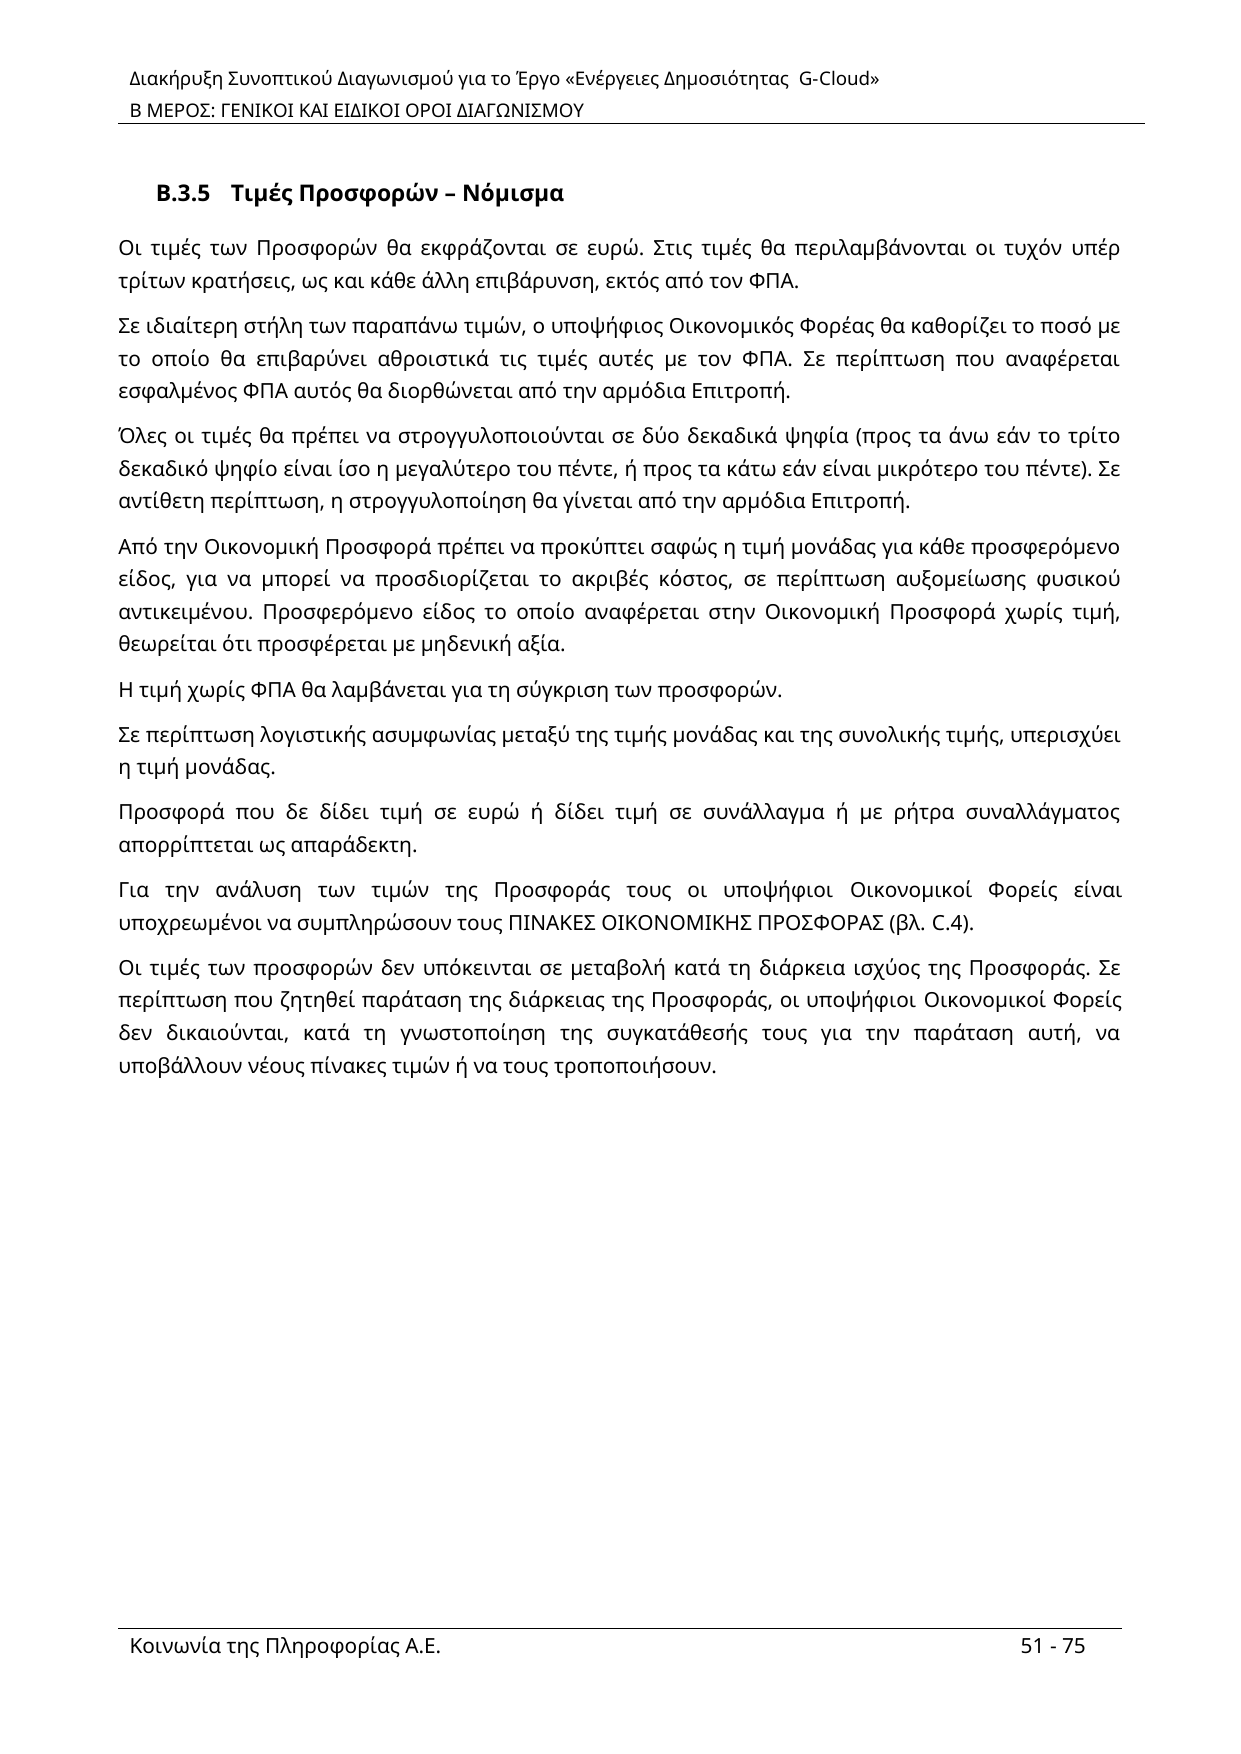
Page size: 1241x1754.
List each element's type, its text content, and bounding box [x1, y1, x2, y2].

subtitle Τιμές Προσφορών – Νόμισμα [156, 177, 1122, 208]
text Οι τιμές των προσφορών δεν υπόκεινται σε μεταβολή κατά τη διάρκεια ισχύος της Προσφοράς. Σε περίπτωση που ζητηθεί παράταση της διάρκειας της Προσφοράς, οι υποψήφιοι Οικονομικοί Φορείς δεν δικαιούνται, κατά τη γνωστοποίηση της συγκατάθεσής τους για την παράταση αυτή, να υποβάλλουν νέους πίνακες τιμών ή να τους τροποποιήσουν. [118, 953, 1122, 1079]
text Όλες οι τιμές θα πρέπει να στρογγυλοποιούνται σε δύο δεκαδικά ψηφία (προς τα άνω εάν το τρίτο δεκαδικό ψηφίο είναι ίσο η μεγαλύτερο του πέντε, ή προς τα κάτω εάν είναι μικρότερο του πέντε). Σε αντίθετη περίπτωση, η στρογγυλοποίηση θα γίνεται από την αρμόδια Επιτροπή. [118, 421, 1122, 515]
text Για την ανάλυση των τιμών της Προσφοράς τους οι υποψήφιοι Οικονομικοί Φορείς είναι υποχρεωμένοι να συμπληρώσουν τους ΠΙΝΑΚΕΣ ΟΙΚΟΝΟΜΙΚΗΣ ΠΡΟΣΦΟΡΑΣ (βλ. C.4). [118, 875, 1122, 936]
text Από την Οικονομική Προσφορά πρέπει να προκύπτει σαφώς η τιμή μονάδας για κάθε προσφερόμενο είδος, για να μπορεί να προσδιορίζεται το ακριβές κόστος, σε περίπτωση αυξομείωσης φυσικού αντικειμένου. Προσφερόμενο είδος το οποίο αναφέρεται στην Οικονομική Προσφορά χωρίς τιμή, θεωρείται ότι προσφέρεται με μηδενική αξία. [118, 532, 1122, 658]
text Οι τιμές των Προσφορών θα εκφράζονται σε ευρώ. Στις τιμές θα περιλαμβάνονται οι τυχόν υπέρ τρίτων κρατήσεις, ως και κάθε άλλη επιβάρυνση, εκτός από τον ΦΠΑ. [118, 233, 1122, 294]
text Σε περίπτωση λογιστικής ασυμφωνίας μεταξύ της τιμής μονάδας και της συνολικής τιμής, υπερισχύει η τιμή μονάδας. [118, 720, 1122, 781]
text Σε ιδιαίτερη στήλη των παραπάνω τιμών, ο υποψήφιος Οικονομικός Φορέας θα καθορίζει το ποσό με το οποίο θα επιβαρύνει αθροιστικά τις τιμές αυτές με τον ΦΠΑ. Σε περίπτωση που αναφέρεται εσφαλμένος ΦΠΑ αυτός θα διορθώνεται από την αρμόδια Επιτροπή. [118, 311, 1122, 405]
text Προσφορά που δε δίδει τιμή σε ευρώ ή δίδει τιμή σε συνάλλαγμα ή με ρήτρα συναλλάγματος απορρίπτεται ως απαράδεκτη. [118, 797, 1122, 858]
text Η τιμή χωρίς ΦΠΑ θα λαμβάνεται για τη σύγκριση των προσφορών. [118, 675, 1122, 703]
